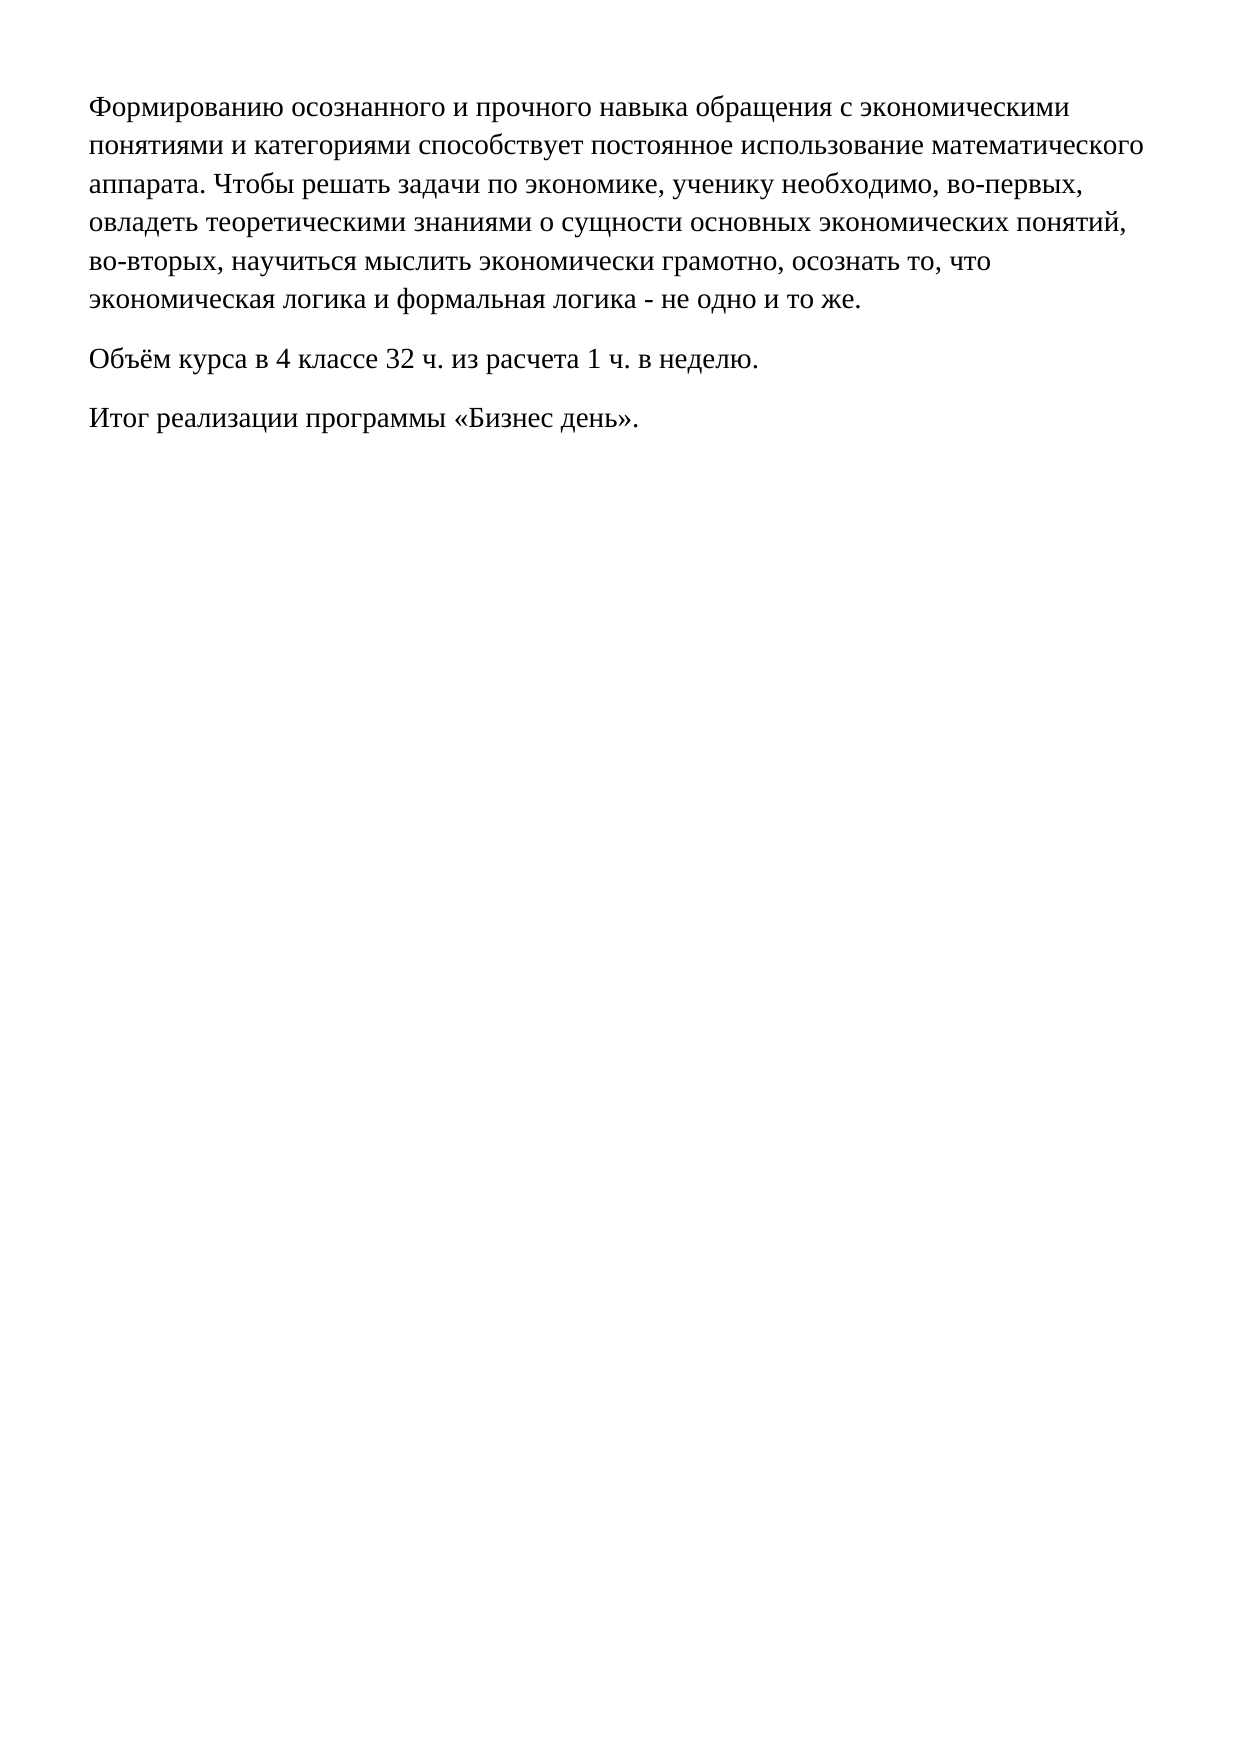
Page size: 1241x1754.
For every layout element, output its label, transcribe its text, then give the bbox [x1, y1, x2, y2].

text Итог реализации программы «Бизнес день». [89, 400, 1152, 434]
text Объём курса в 4 классе 32 ч. из расчета 1 ч. в неделю. [89, 341, 1152, 374]
text Формированию осознанного и прочного навыка обращения с экономическими понятиями и категориями способствует постоянное использование математического аппарата. Чтобы решать задачи по экономике, ученику необходимо, во-первых, овладеть теоретическими знаниями о сущности основных экономических понятий, во-вторых, научиться мыслить экономически грамотно, осознать то, что экономическая логика и формальная логика - не одно и то же. [89, 89, 1152, 315]
